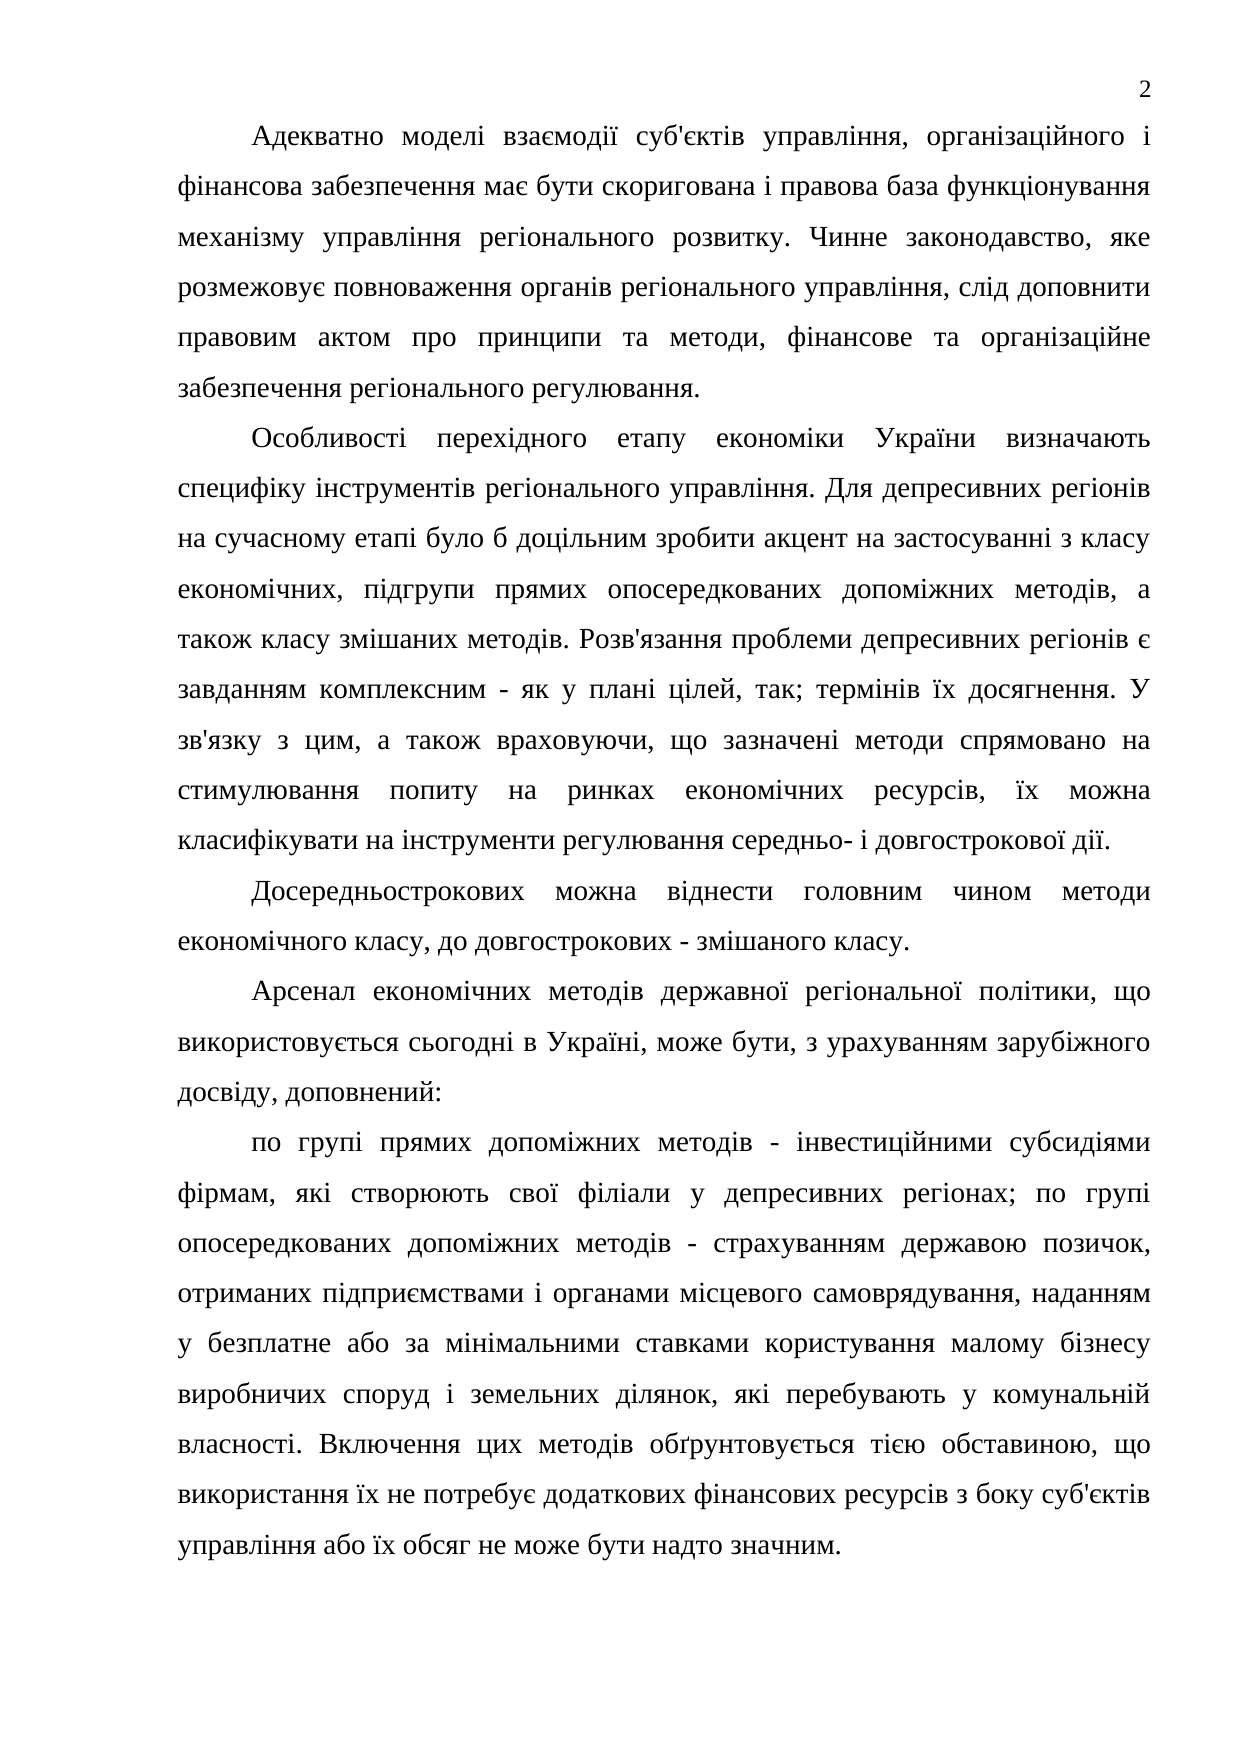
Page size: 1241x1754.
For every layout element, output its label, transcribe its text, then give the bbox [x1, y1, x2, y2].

text по групі прямих допоміжних методів - інвестиційними субсидіями фірмам, які створюють свої філіали у депресивних регіонах; по групі опосередкованих допоміжних методів - страхуванням державою позичок, отриманих підприємствами і органами місцевого самоврядування, наданням у безплатне або за мінімальними ставками користування малому бізнесу виробничих споруд і земельних ділянок, які перебувають у комунальній власності. Включення цих методів обґрунтовується тією обставиною, що використання їх не потребує додаткових фінансових ресурсів з боку суб'єктів управління або їх обсяг не може бути надто значним. [177, 1124, 1152, 1560]
text Особливості перехідного етапу економіки України визначають специфіку інструментів регіонального управління. Для депресивних регіонів на сучасному етапі було б доцільним зробити акцент на застосуванні з класу економічних, підгрупи прямих опосередкованих допоміжних методів, а також класу змішаних методів. Розв'язання проблеми депресивних регіонів є завданням комплексним - як у плані цілей, так; термінів їх досягнення. У зв'язку з цим, а також враховуючи, що зазначені методи спрямовано на стимулювання попиту на ринках економічних ресурсів, їх можна класифікувати на інструменти регулювання середньо- і довгострокової дії. [177, 420, 1152, 856]
text Досередньострокових можна віднести головним чином методи економічного класу, до довгострокових - змішаного класу. [177, 873, 1152, 957]
text Арсенал економічних методів державної регіональної політики, що використовується сьогодні в Україні, може бути, з урахуванням зарубіжного досвіду, доповнений: [177, 973, 1152, 1108]
text Адекватно моделі взаємодії суб'єктів управління, організаційного і фінансова забезпечення має бути скоригована і правова база функціонування механізму управління регіонального розвитку. Чинне законодавство, яке розмежовує повноваження органів регіонального управління, слід доповнити правовим актом про принципи та методи, фінансове та організаційне забезпечення регіонального регулювання. [177, 118, 1152, 403]
